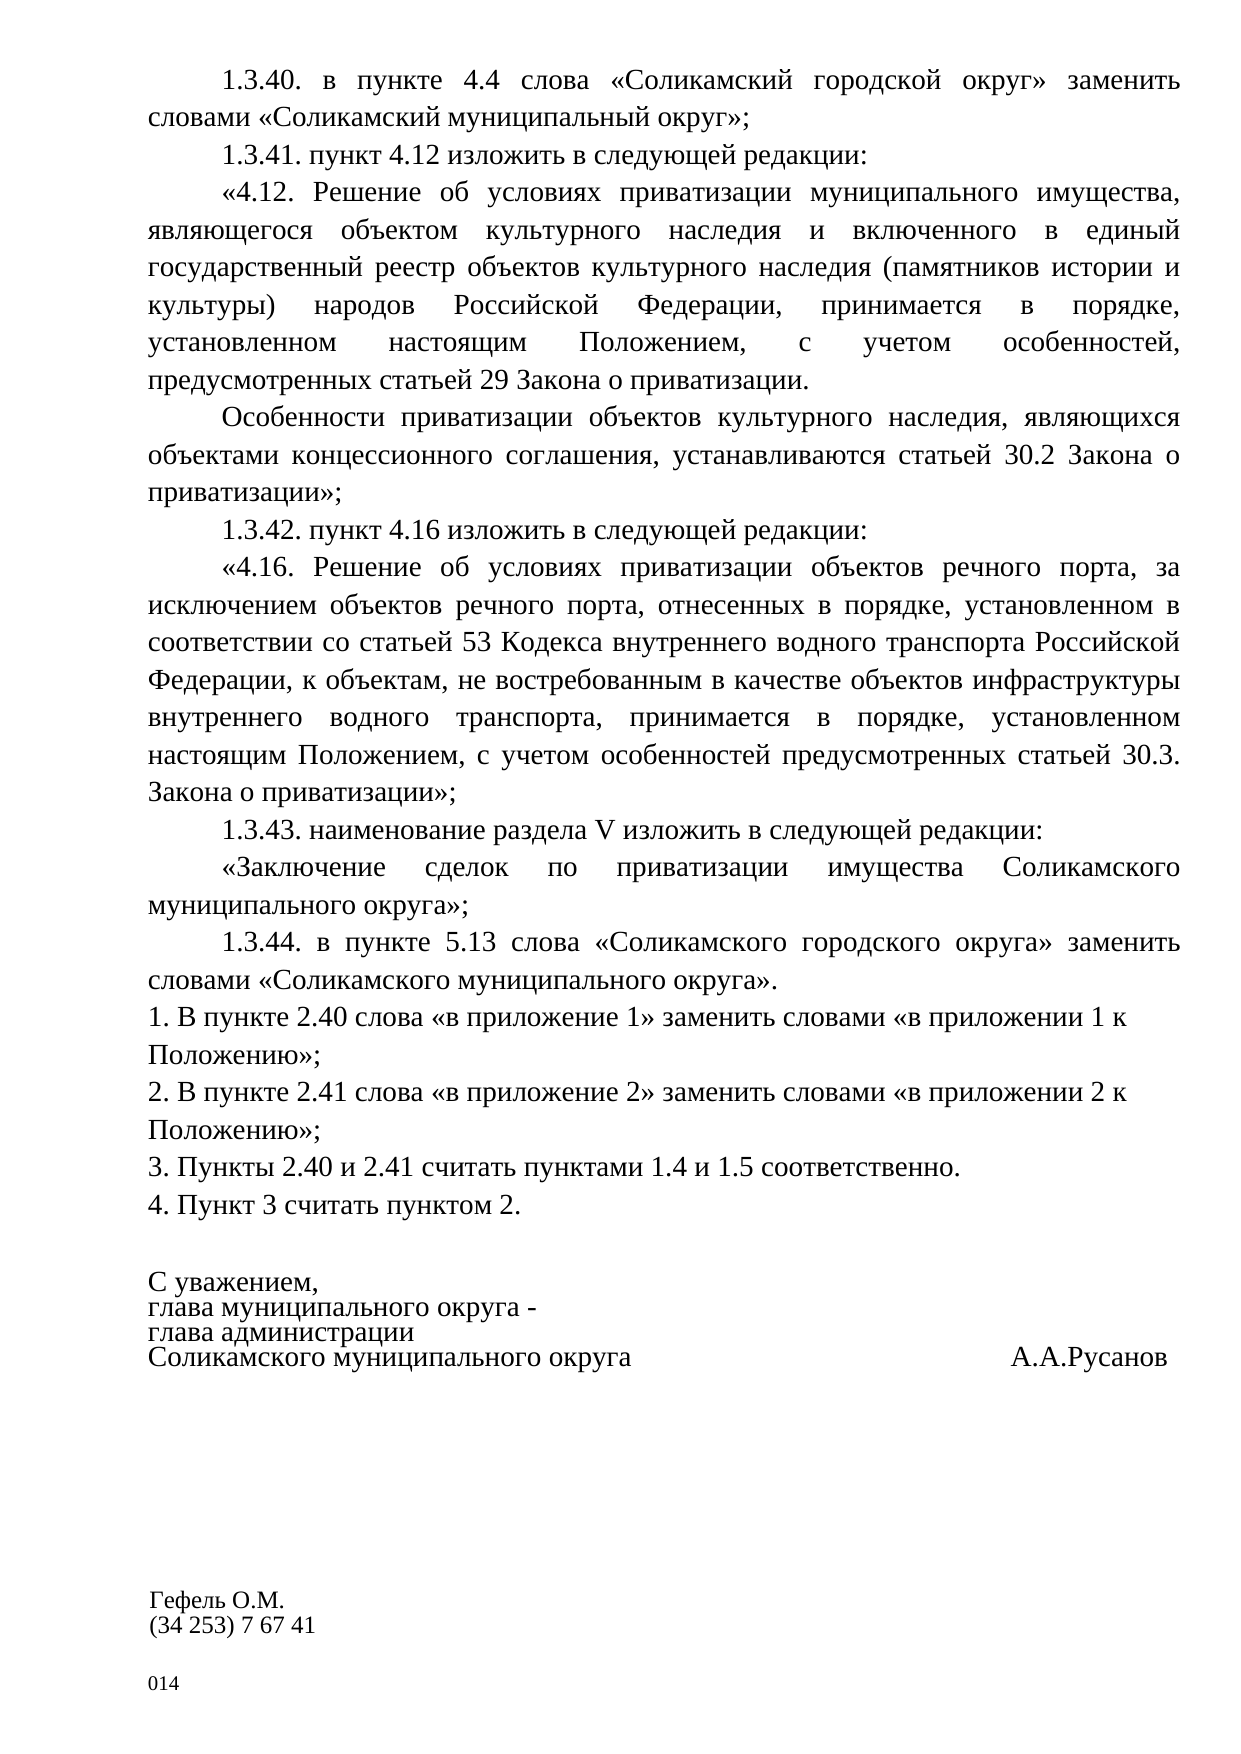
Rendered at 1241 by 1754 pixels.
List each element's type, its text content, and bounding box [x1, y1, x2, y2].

text 1.3.41. пункт 4.12 изложить в следующей редакции: [148, 134, 1181, 172]
text Соликамского муниципального округа А.А.Русанов [148, 1347, 1181, 1372]
text глава администрации [148, 1322, 1181, 1347]
list 2. В пункте 2.41 слова «в приложение 2» заменить словами «в приложении 2 к Положению»; [148, 1072, 1181, 1147]
text 1.3.40. в пункте 4.4 слова «Соликамский городской округ» заменить словами «Соликамский муниципальный округ»; [148, 59, 1181, 134]
text глава муниципального округа - [148, 1297, 1181, 1322]
text 4. Пункт 3 считать пунктом 2. [148, 1184, 1181, 1222]
list 1. В пункте 2.40 слова «в приложение 1» заменить словами «в приложении 1 к Положению»; [148, 997, 1181, 1072]
text «4.12. Решение об условиях приватизации муниципального имущества, являющегося объектом культурного наследия и включенного в единый государственный реестр объектов культурного наследия (памятников истории и культуры) народов Российской Федерации, принимается в порядке, установленном настоящим Положением, с учетом особенностей, предусмотренных статьей 29 Закона о приватизации. [148, 172, 1181, 397]
text Особенности приватизации объектов культурного наследия, являющихся объектами концессионного соглашения, устанавливаются статьей 30.2 Закона о приватизации»; [148, 397, 1181, 509]
text «4.16. Решение об условиях приватизации объектов речного порта, за исключением объектов речного порта, отнесенных в порядке, установленном в соответствии со статьей 53 Кодекса внутреннего водного транспорта Российской Федерации, к объектам, не востребованным в качестве объектов инфраструктуры внутреннего водного транспорта, принимается в порядке, установленном настоящим Положением, с учетом особенностей предусмотренных статьей 30.3. Закона о приватизации»; [148, 547, 1181, 809]
text 3. Пункты 2.40 и 2.41 считать пунктами 1.4 и 1.5 соответственно. [148, 1147, 1181, 1184]
text 1.3.42. пункт 4.16 изложить в следующей редакции: [148, 509, 1181, 547]
text «Заключение сделок по приватизации имущества Соликамского муниципального округа»; [148, 847, 1181, 922]
text 1.3.43. наименование раздела V изложить в следующей редакции: [148, 809, 1181, 847]
text 1.3.44. в пункте 5.13 слова «Соликамского городского округа» заменить словами «Соликамского муниципального округа». [148, 922, 1181, 997]
text С уважением, [148, 1272, 1181, 1297]
